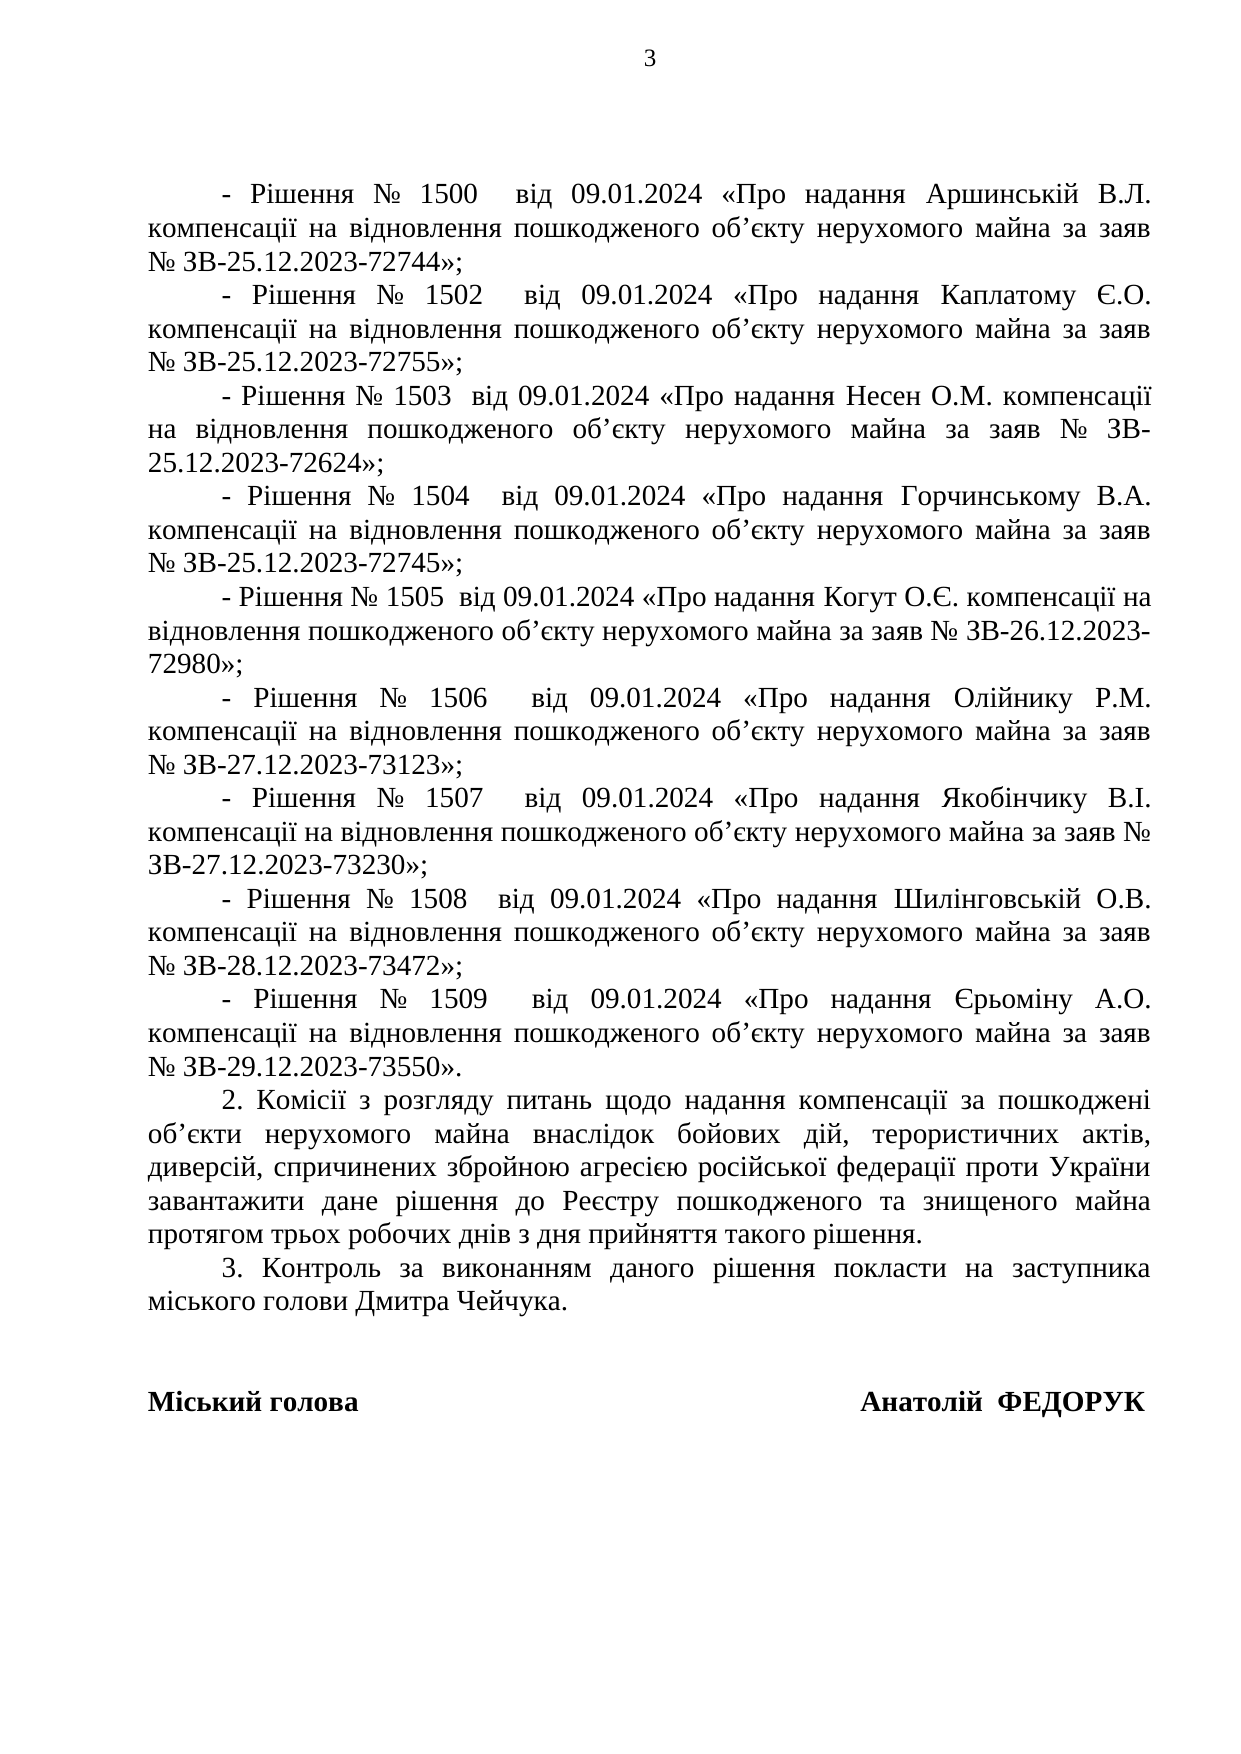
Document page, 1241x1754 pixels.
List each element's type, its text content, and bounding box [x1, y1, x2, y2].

text - Рішення № 1506 від 09.01.2024 «Про надання Олійнику Р.М. компенсації на відновлення пошкодженого об’єкту нерухомого майна за заяв № ЗВ-27.12.2023-73123»; [148, 680, 1152, 780]
text 3. Контроль за виконанням даного рішення покласти на заступника міського голови Дмитра Чейчука. [148, 1250, 1152, 1317]
text - Рішення № 1504 від 09.01.2024 «Про надання Горчинському В.А. компенсації на відновлення пошкодженого об’єкту нерухомого майна за заяв № ЗВ-25.12.2023-72745»; [148, 478, 1152, 579]
text - Рішення № 1502 від 09.01.2024 «Про надання Каплатому Є.О. компенсації на відновлення пошкодженого об’єкту нерухомого майна за заяв № ЗВ-25.12.2023-72755»; [148, 277, 1152, 378]
text 2. Комісії з розгляду питань щодо надання компенсації за пошкоджені об’єкти нерухомого майна внаслідок бойових дій, терористичних актів, диверсій, спричинених збройною агресією російської федерації проти України завантажити дане рішення до Реєстру пошкодженого та знищеного майна протягом трьох робочих днів з дня прийняття такого рішення. [148, 1082, 1152, 1250]
text Міський голова Анатолій ФЕДОРУК [148, 1384, 1152, 1418]
text - Рішення № 1508 від 09.01.2024 «Про надання Шилінговській О.В. компенсації на відновлення пошкодженого об’єкту нерухомого майна за заяв № ЗВ-28.12.2023-73472»; [148, 881, 1152, 982]
text - Рішення № 1505 від 09.01.2024 «Про надання Когут О.Є. компенсації на відновлення пошкодженого об’єкту нерухомого майна за заяв № ЗВ-26.12.2023-72980»; [148, 579, 1152, 680]
text - Рішення № 1500 від 09.01.2024 «Про надання Аршинській В.Л. компенсації на відновлення пошкодженого об’єкту нерухомого майна за заяв № ЗВ-25.12.2023-72744»; [148, 177, 1152, 277]
text - Рішення № 1507 від 09.01.2024 «Про надання Якобінчику В.І. компенсації на відновлення пошкодженого об’єкту нерухомого майна за заяв № ЗВ-27.12.2023-73230»; [148, 780, 1152, 881]
text - Рішення № 1509 від 09.01.2024 «Про надання Єрьоміну А.О. компенсації на відновлення пошкодженого об’єкту нерухомого майна за заяв № ЗВ-29.12.2023-73550». [148, 982, 1152, 1082]
text - Рішення № 1503 від 09.01.2024 «Про надання Несен О.М. компенсації на відновлення пошкодженого об’єкту нерухомого майна за заяв № ЗВ-25.12.2023-72624»; [148, 378, 1152, 478]
